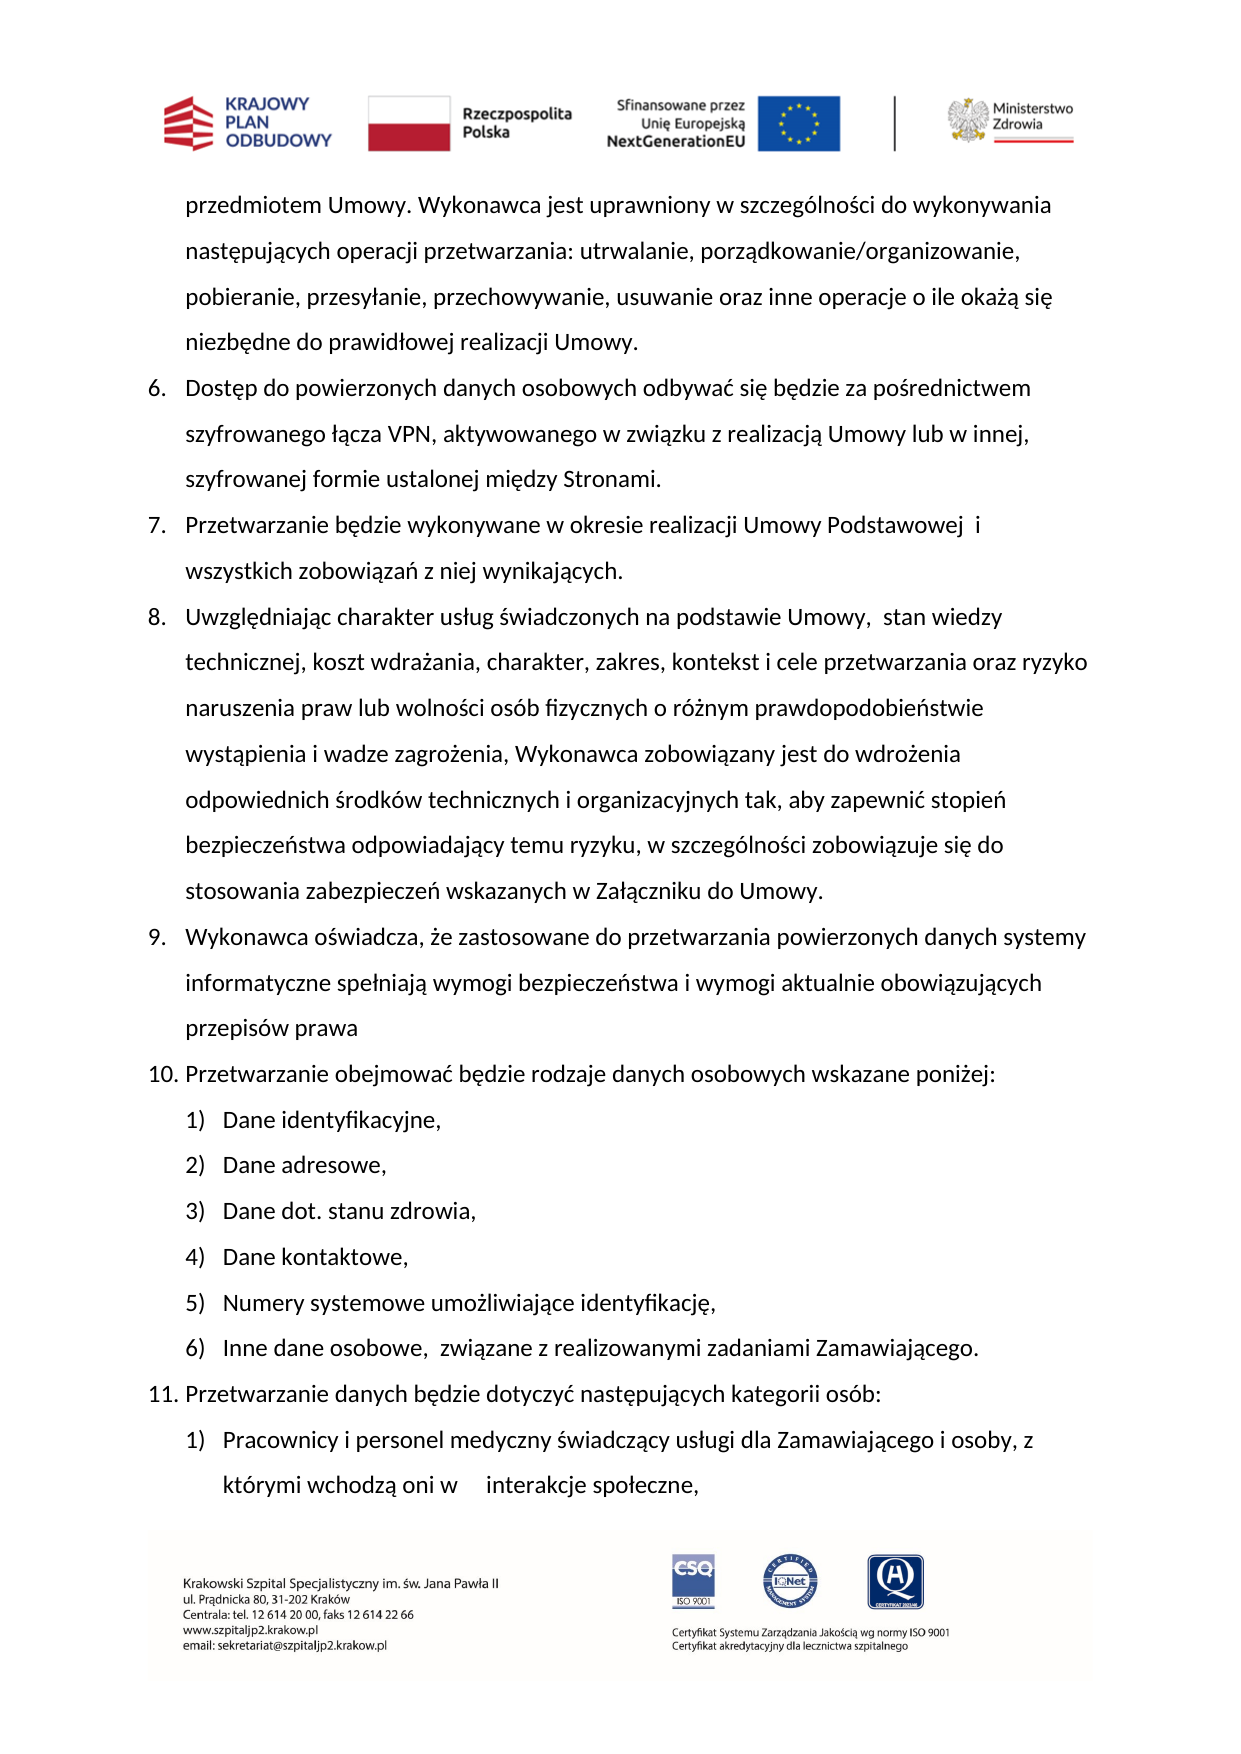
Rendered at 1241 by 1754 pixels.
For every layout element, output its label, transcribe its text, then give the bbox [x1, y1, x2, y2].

list Przetwarzanie będzie wykonywane w okresie realizacji Umowy Podstawowej i wszystkich zobowiązań z niej wynikających. [148, 509, 1093, 586]
list Numery systemowe umożliwiające identyfikację, [185, 1287, 1093, 1317]
list Dostęp do powierzonych danych osobowych odbywać się będzie za pośrednictwem szyfrowanego łącza VPN, aktywowanego w związku z realizacją Umowy lub w innej, szyfrowanej formie ustalonej między Stronami. [148, 372, 1093, 494]
list Dane dot. stanu zdrowia, [185, 1195, 1093, 1226]
list Pracownicy i personel medyczny świadczący usługi dla Zamawiającego i osoby, z którymi wchodzą oni w interakcje społeczne, [185, 1424, 1093, 1500]
list Przetwarzanie obejmować będzie rodzaje danych osobowych wskazane poniżej: [148, 1058, 1093, 1089]
list Dane identyfikacyjne, [185, 1104, 1093, 1134]
list Przetwarzanie danych będzie dotyczyć następujących kategorii osób: [148, 1378, 1093, 1409]
list Inne dane osobowe, związane z realizowanymi zadaniami Zamawiającego. [185, 1332, 1093, 1363]
list Dane adresowe, [185, 1149, 1093, 1180]
picture [147, 73, 1093, 168]
list Uwzględniając charakter usług świadczonych na podstawie Umowy, stan wiedzy technicznej, koszt wdrażania, charakter, zakres, kontekst i cele przetwarzania oraz ryzyko naruszenia praw lub wolności osób fizycznych o różnym prawdopodobieństwie wystąpienia i wadze zagrożenia, Wykonawca zobowiązany jest do wdrożenia odpowiednich środków technicznych i organizacyjnych tak, aby zapewnić stopień bezpieczeństwa odpowiadający temu ryzyku, w szczególności zobowiązuje się do stosowania zabezpieczeń wskazanych w Załączniku do Umowy. [148, 601, 1093, 906]
picture [147, 1530, 1093, 1681]
list Dane kontaktowe, [185, 1241, 1093, 1272]
list Wykonawca oświadcza, że zastosowane do przetwarzania powierzonych danych systemy informatyczne spełniają wymogi bezpieczeństwa i wymogi aktualnie obowiązujących przepisów prawa [148, 921, 1093, 1043]
